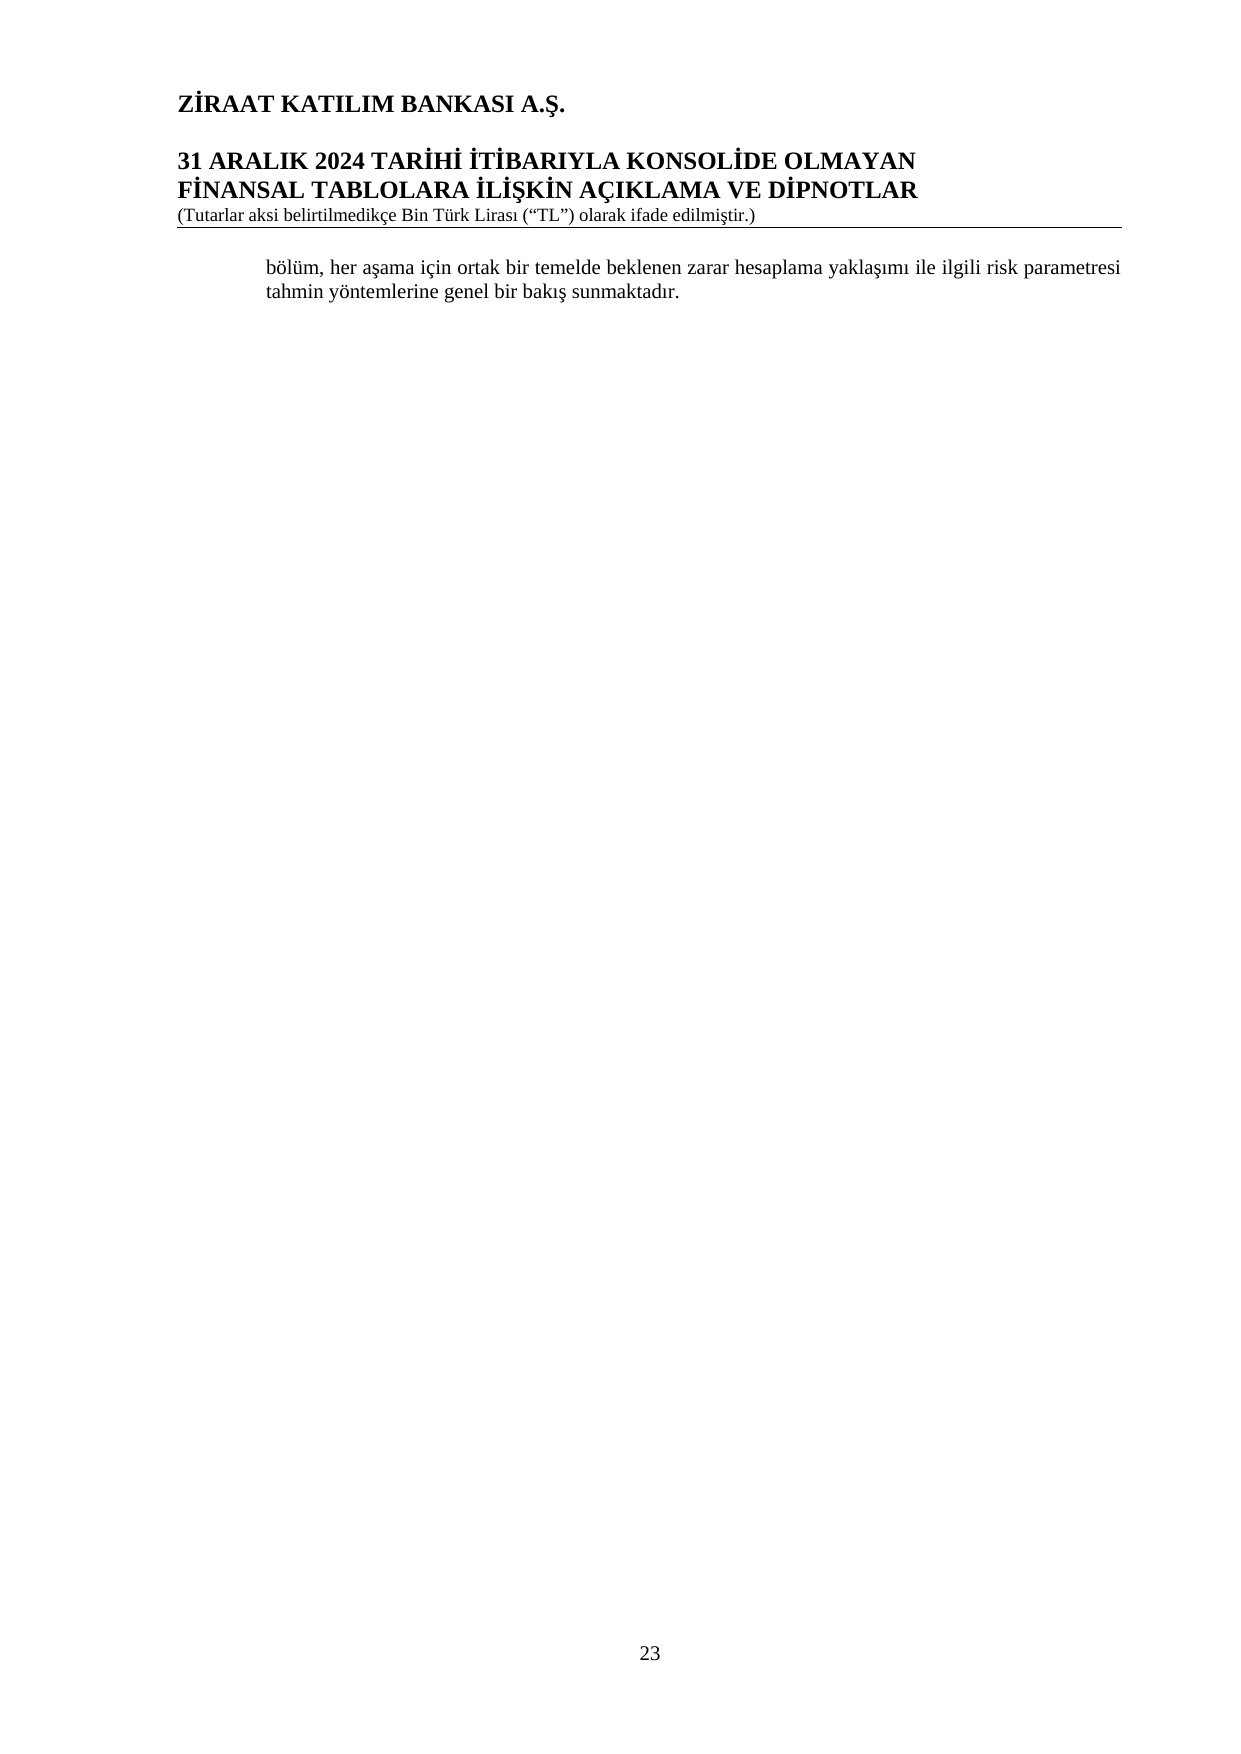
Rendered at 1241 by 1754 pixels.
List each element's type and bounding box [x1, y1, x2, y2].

text [266, 255, 1122, 303]
